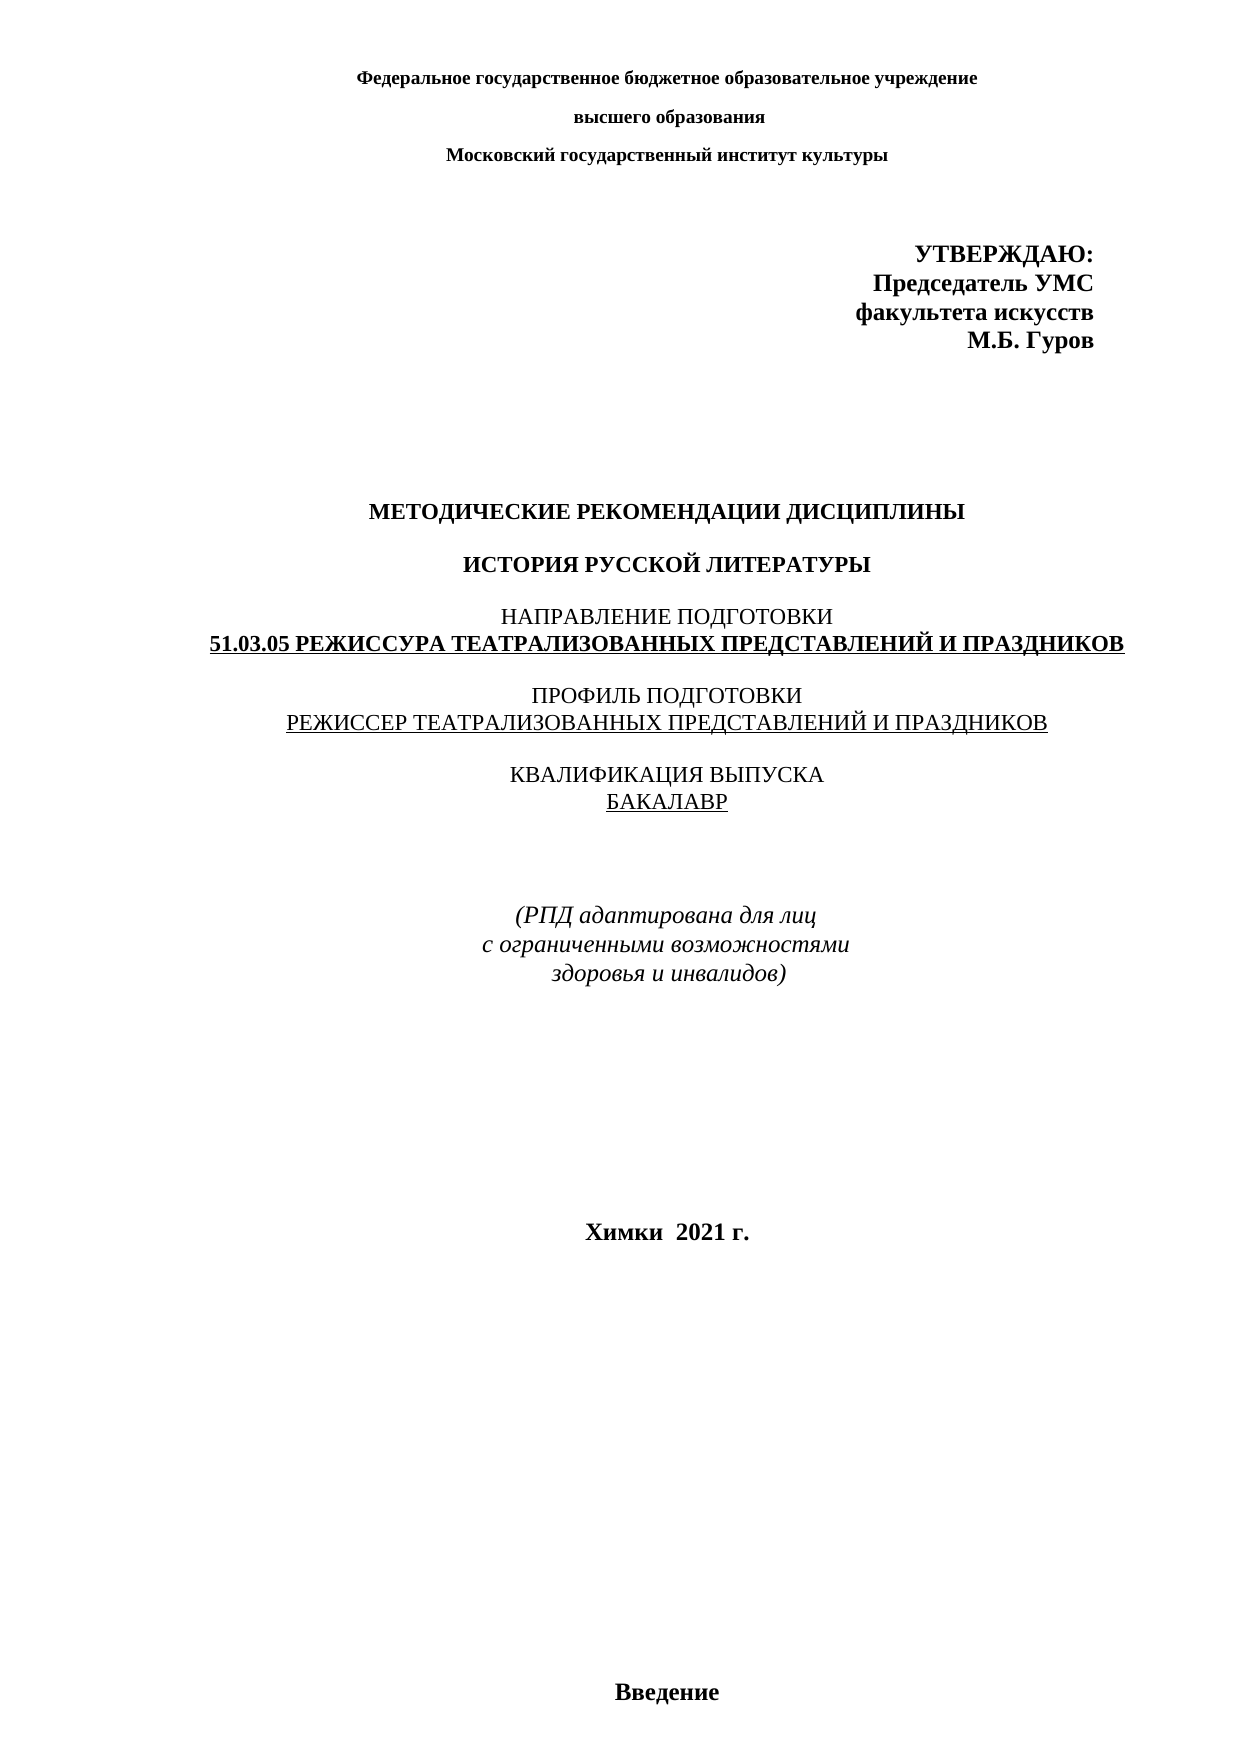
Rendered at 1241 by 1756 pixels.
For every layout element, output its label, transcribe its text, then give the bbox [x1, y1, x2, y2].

text НАПРАВЛЕНИЕ ПОДГОТОВКИ [175, 603, 1159, 630]
text Химки 2021 г. [160, 1217, 1159, 1245]
text высшего образования [175, 105, 1159, 143]
text здоровья и инвалидов) [175, 958, 1159, 987]
text 51.03.05 РЕЖИССУРА ТЕАТРАЛИЗОВАННЫХ ПРЕДСТАВЛЕНИЙ И ПРАЗДНИКОВ [175, 630, 1159, 656]
text КВАЛИФИКАЦИЯ ВЫПУСКА [175, 761, 1159, 788]
text Федеральное государственное бюджетное образовательное учреждение [175, 67, 1159, 105]
table_header УТВЕРЖДАЮ: Председатель УМС факультета искусств М.Б. Гуров [662, 239, 1105, 354]
text (РПД адаптирована для лиц [175, 900, 1159, 929]
text ПРОФИЛЬ ПОДГОТОВКИ [175, 682, 1159, 709]
text Введение [175, 1677, 1159, 1705]
text РЕЖИССЕР ТЕАТРАЛИЗОВАННЫХ ПРЕДСТАВЛЕНИЙ И ПРАЗДНИКОВ [175, 709, 1159, 735]
text ИСТОРИЯ РУССКОЙ ЛИТЕРАТУРЫ [175, 551, 1159, 577]
text Московский государственный институт культуры [175, 143, 1159, 182]
text МЕТОДИЧЕСКИЕ РЕКОМЕНДАЦИИ ДИСЦИПЛИНЫ [175, 498, 1159, 551]
text с ограниченными возможностями [175, 929, 1159, 958]
text БАКАЛАВР [175, 788, 1159, 814]
